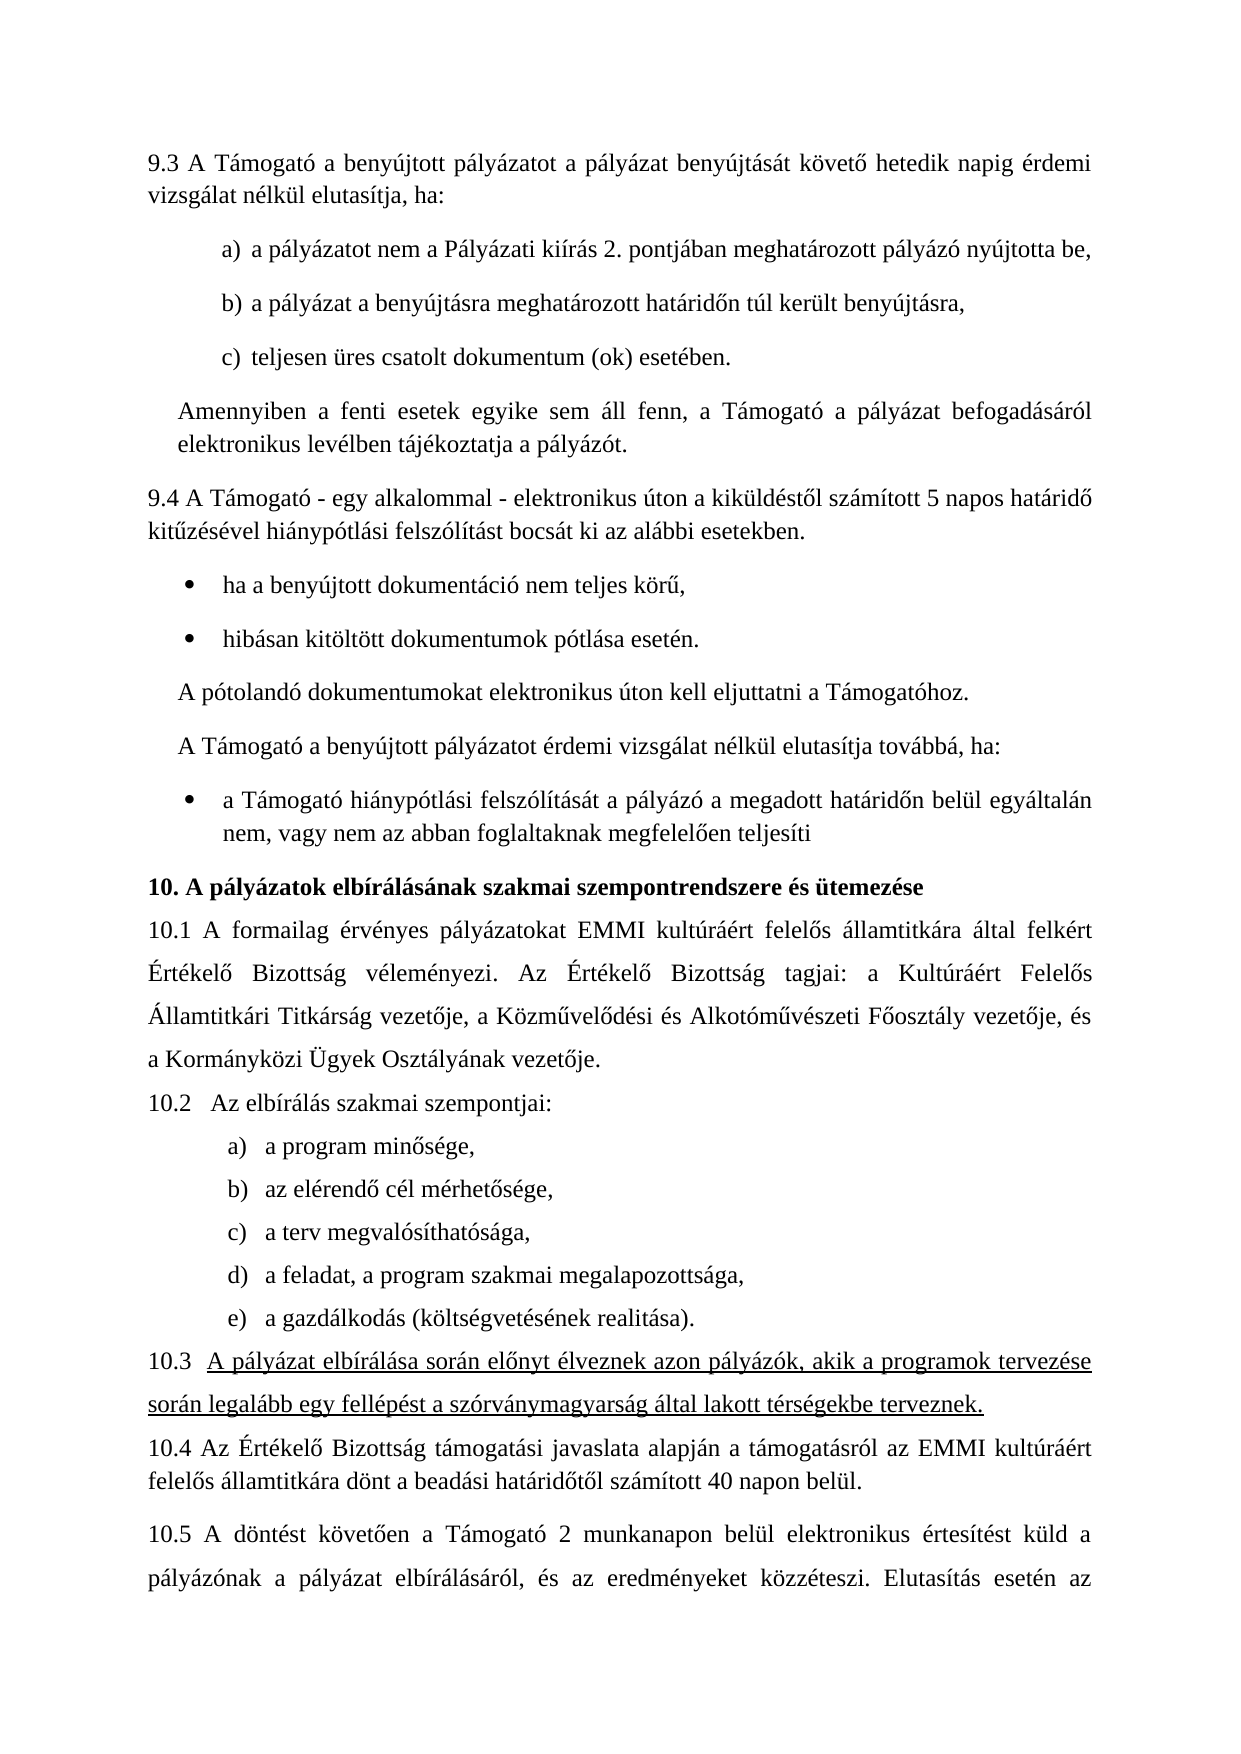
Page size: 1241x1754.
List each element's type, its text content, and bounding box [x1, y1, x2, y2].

text 10.1 A formailag érvényes pályázatokat EMMI kultúráért felelős államtitkára által felkért Értékelő Bizottság véleményezi. Az Értékelő Bizottság tagjai: a Kultúráért Felelős Államtitkári Titkárság vezetője, a Közművelődési és Alkotóművészeti Főosztály vezetője, és a Kormányközi Ügyek Osztályának vezetője. [148, 915, 1093, 1073]
list a pályázatot nem a Pályázati kiírás 2. pontjában meghatározott pályázó nyújtotta be, [221, 234, 1093, 263]
list az elérendő cél mérhetősége, [227, 1174, 1093, 1203]
text 10.2 Az elbírálás szakmai szempontjai: [148, 1088, 1093, 1116]
text A pótolandó dokumentumokat elektronikus úton kell eljuttatni a Támogatóhoz. [177, 677, 1093, 706]
list a feladat, a program szakmai megalapozottsága, [227, 1260, 1093, 1289]
text 9.3 A Támogató a benyújtott pályázatot a pályázat benyújtását követő hetedik napig érdemi vizsgálat nélkül elutasítja, ha: [148, 148, 1093, 209]
text 10. A pályázatok elbírálásának szakmai szempontrendszere és ütemezése [148, 872, 1093, 901]
list a Támogató hiánypótlási felszólítását a pályázó a megadott határidőn belül egyáltalán nem, vagy nem az abban foglaltaknak megfelelően teljesíti [185, 785, 1093, 847]
text 10.4 Az Értékelő Bizottság támogatási javaslata alapján a támogatásról az EMMI kultúráért felelős államtitkára dönt a beadási határidőtől számított 40 napon belül. [148, 1433, 1093, 1494]
text 9.4 A Támogató - egy alkalommal - elektronikus úton a kiküldéstől számított 5 napos határidő kitűzésével hiánypótlási felszólítást bocsát ki az alábbi esetekben. [148, 483, 1093, 545]
list teljesen üres csatolt dokumentum (ok) esetében. [221, 342, 1093, 371]
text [148, 1519, 1093, 1591]
list a terv megvalósíthatósága, [227, 1217, 1093, 1246]
list ha a benyújtott dokumentáció nem teljes körű, [185, 570, 1093, 598]
text A Támogató a benyújtott pályázatot érdemi vizsgálat nélkül elutasítja továbbá, ha: [177, 731, 1093, 760]
list hibásan kitöltött dokumentumok pótlása esetén. [185, 624, 1093, 652]
list a program minősége, [227, 1131, 1093, 1159]
text 10.3 A pályázat elbírálása során előnyt élveznek azon pályázók, akik a programok tervezése során legalább egy fellépést a szórványmagyarság által lakott térségekbe terveznek. [148, 1346, 1093, 1418]
list a gazdálkodás (költségvetésének realitása). [227, 1303, 1093, 1332]
list a pályázat a benyújtásra meghatározott határidőn túl került benyújtásra, [221, 288, 1093, 317]
text Amennyiben a fenti esetek egyike sem áll fenn, a Támogató a pályázat befogadásáról elektronikus levélben tájékoztatja a pályázót. [177, 396, 1093, 458]
